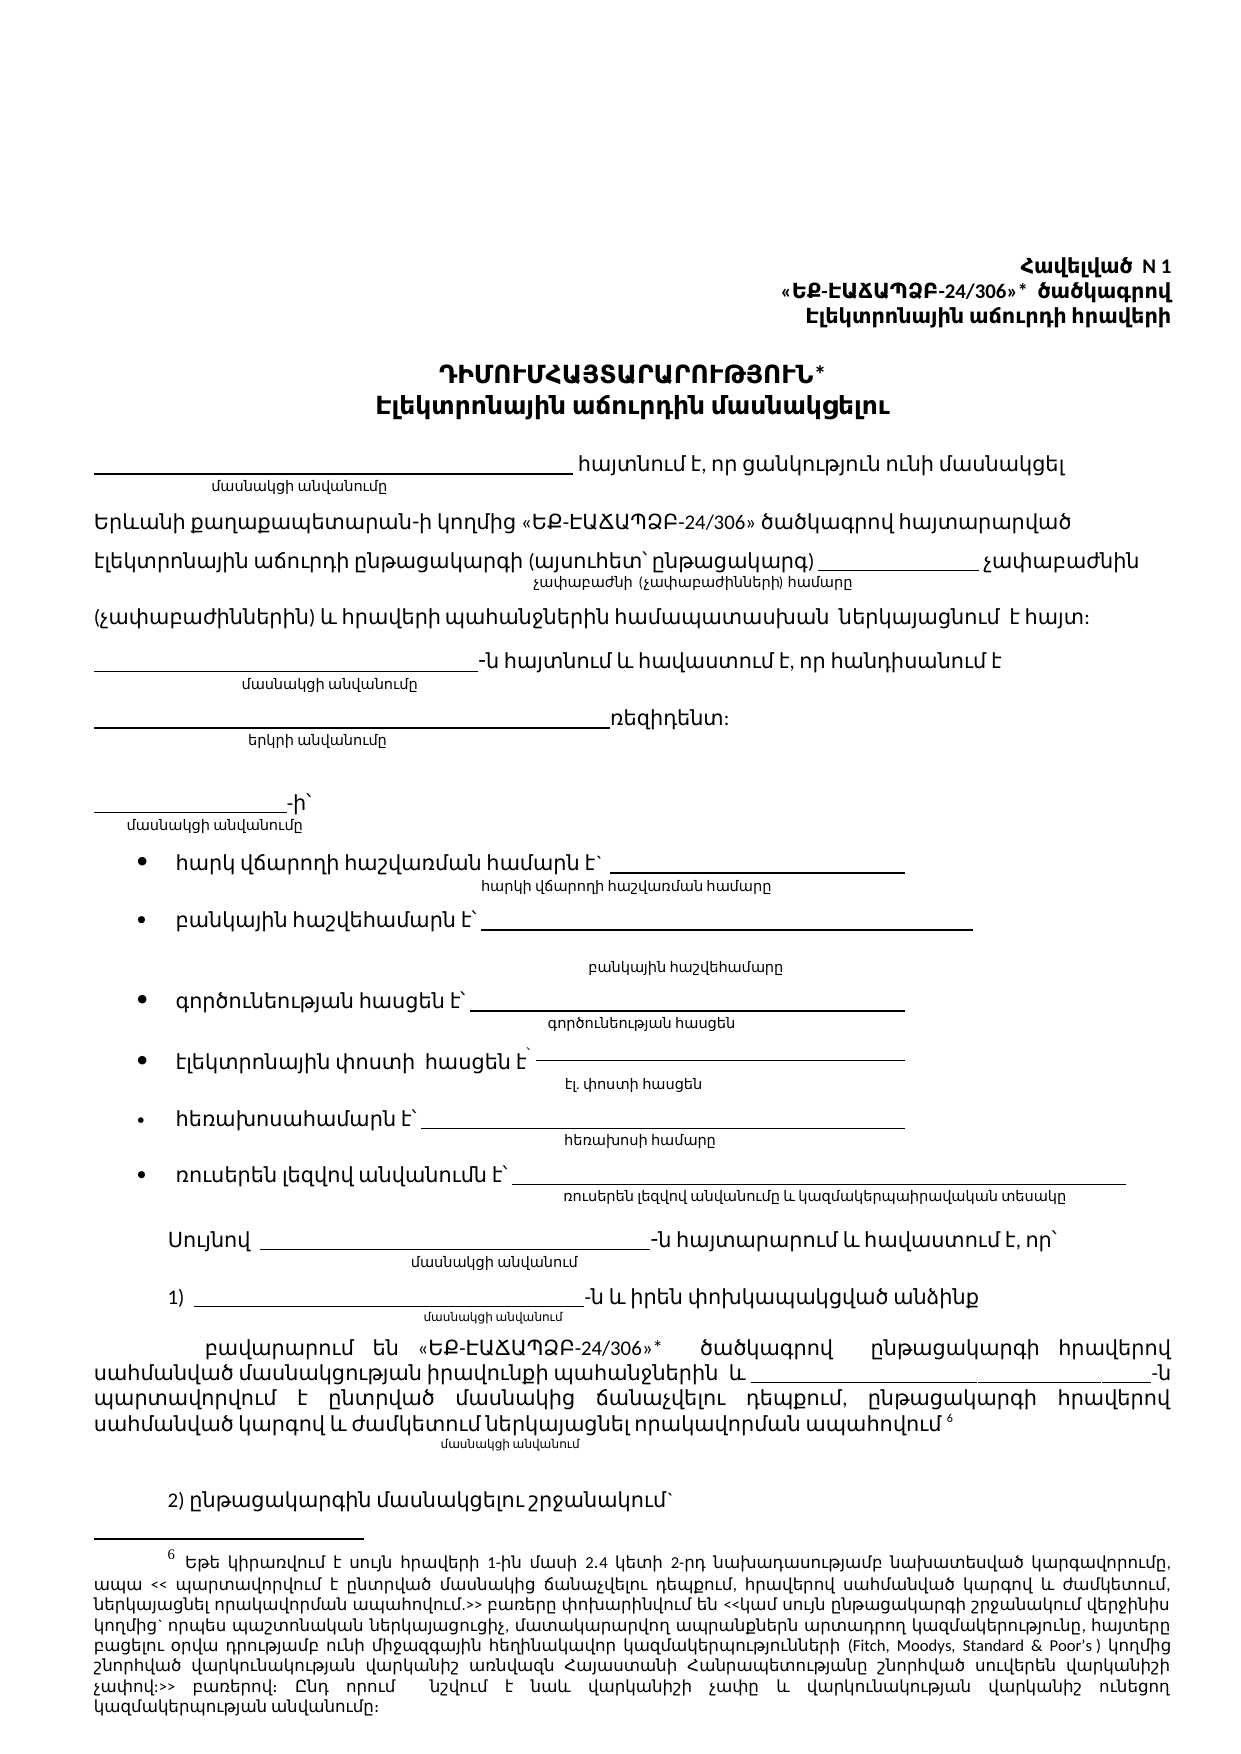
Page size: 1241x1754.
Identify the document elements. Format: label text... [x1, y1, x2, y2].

text ռուսերեն լեզվով անվանումը և կազմակերպաիրավական տեսակը [94, 1187, 1171, 1218]
text մասնակցի անվանումը [94, 816, 1171, 846]
text երկրի անվանումը [94, 731, 1171, 762]
text ԴԻՄՈՒՄՀԱՅՏԱՐԱՐՈՒԹՅՈՒՆ* [94, 360, 1171, 390]
text բավարարում են «ԵՔ-ԷԱՃԱՊՁԲ-24/306»* ծածկագրով ընթացակարգի հրավերով սահմանված մասնակցության իրավունքի պահանջներին և -ն պարտավորվում է ընտրված մասնակից ճանաչվելու դեպքում, ընթացակարգի հրավերով սահմանված կարգով և ժամկետում ներկայացնել որակավորման ապահովում [94, 1335, 1171, 1436]
text մասնակցի անվանում [94, 1309, 1171, 1335]
text 2) ընթացակարգին մասնակցելու շրջանակում` [94, 1487, 1171, 1513]
text մասնակցի անվանումը [94, 477, 1171, 507]
text Սույնով -ն հայտարարում և հավաստում է, որ՝ [94, 1223, 1171, 1253]
text (չափաբաժիններին) և հրավերի պահանջներին համապատասխան ներկայացնում է հայտ: [94, 604, 1171, 629]
text չափաբաժնի (չափաբաժինների) համարը [94, 573, 1171, 604]
list հեռախոսահամարն է՝ [138, 1106, 1171, 1131]
text -ն հայտնում և հավաստում է, որ հանդիսանում է [94, 644, 1171, 675]
text «ԵՔ-ԷԱՃԱՊՁԲ-24/306»* ծածկագրով [94, 278, 1171, 304]
text մասնակցի անվանում [94, 1253, 1171, 1284]
list գործունեության հասցեն է՝ [138, 989, 1171, 1014]
text բանկային հաշվեհամարը [94, 958, 1171, 989]
subtitle Էլեկտրոնային աճուրդին մասնակցելու [94, 390, 1171, 421]
text հեռախոսի համարը [462, 1131, 1171, 1162]
text մասնակցի անվանումը [94, 675, 1171, 706]
text 1) -ն և իրեն փոխկապակցված անձինք [94, 1284, 1171, 1309]
text հարկի վճարողի հաշվառման համարը [94, 877, 1171, 907]
list բանկային հաշվեհամարն է՝ [138, 907, 1171, 958]
list ռուսերեն լեզվով անվանումն է՝ [138, 1162, 1171, 1187]
text ռեզիդենտ: [94, 706, 1171, 731]
text Էլեկտրոնային աճուրդի հրավերի [94, 304, 1171, 329]
text էլեկտրոնային աճուրդի ընթացակարգի (այսուհետ՝ ընթացակարգ) չափաբաժնին [94, 548, 1171, 573]
list էլեկտրոնային փոստի հասցեն է՝ [138, 1045, 1171, 1075]
text էլ. փոստի հասցեն [94, 1075, 1171, 1106]
text -ի՝ [94, 790, 1171, 816]
text Հավելված N 1 [94, 253, 1171, 278]
text գործունեության հասցեն [94, 1014, 1171, 1045]
text հայտնում է, որ ցանկություն ունի մասնակցել [94, 451, 1171, 477]
list հարկ վճարողի հաշվառման համարն է` [138, 846, 1171, 877]
text մասնակցի անվանում [94, 1436, 1171, 1462]
text Երևանի քաղաքապետարան-ի կողմից «ԵՔ-ԷԱՃԱՊՁԲ-24/306» ծածկագրով հայտարարված [94, 507, 1171, 535]
